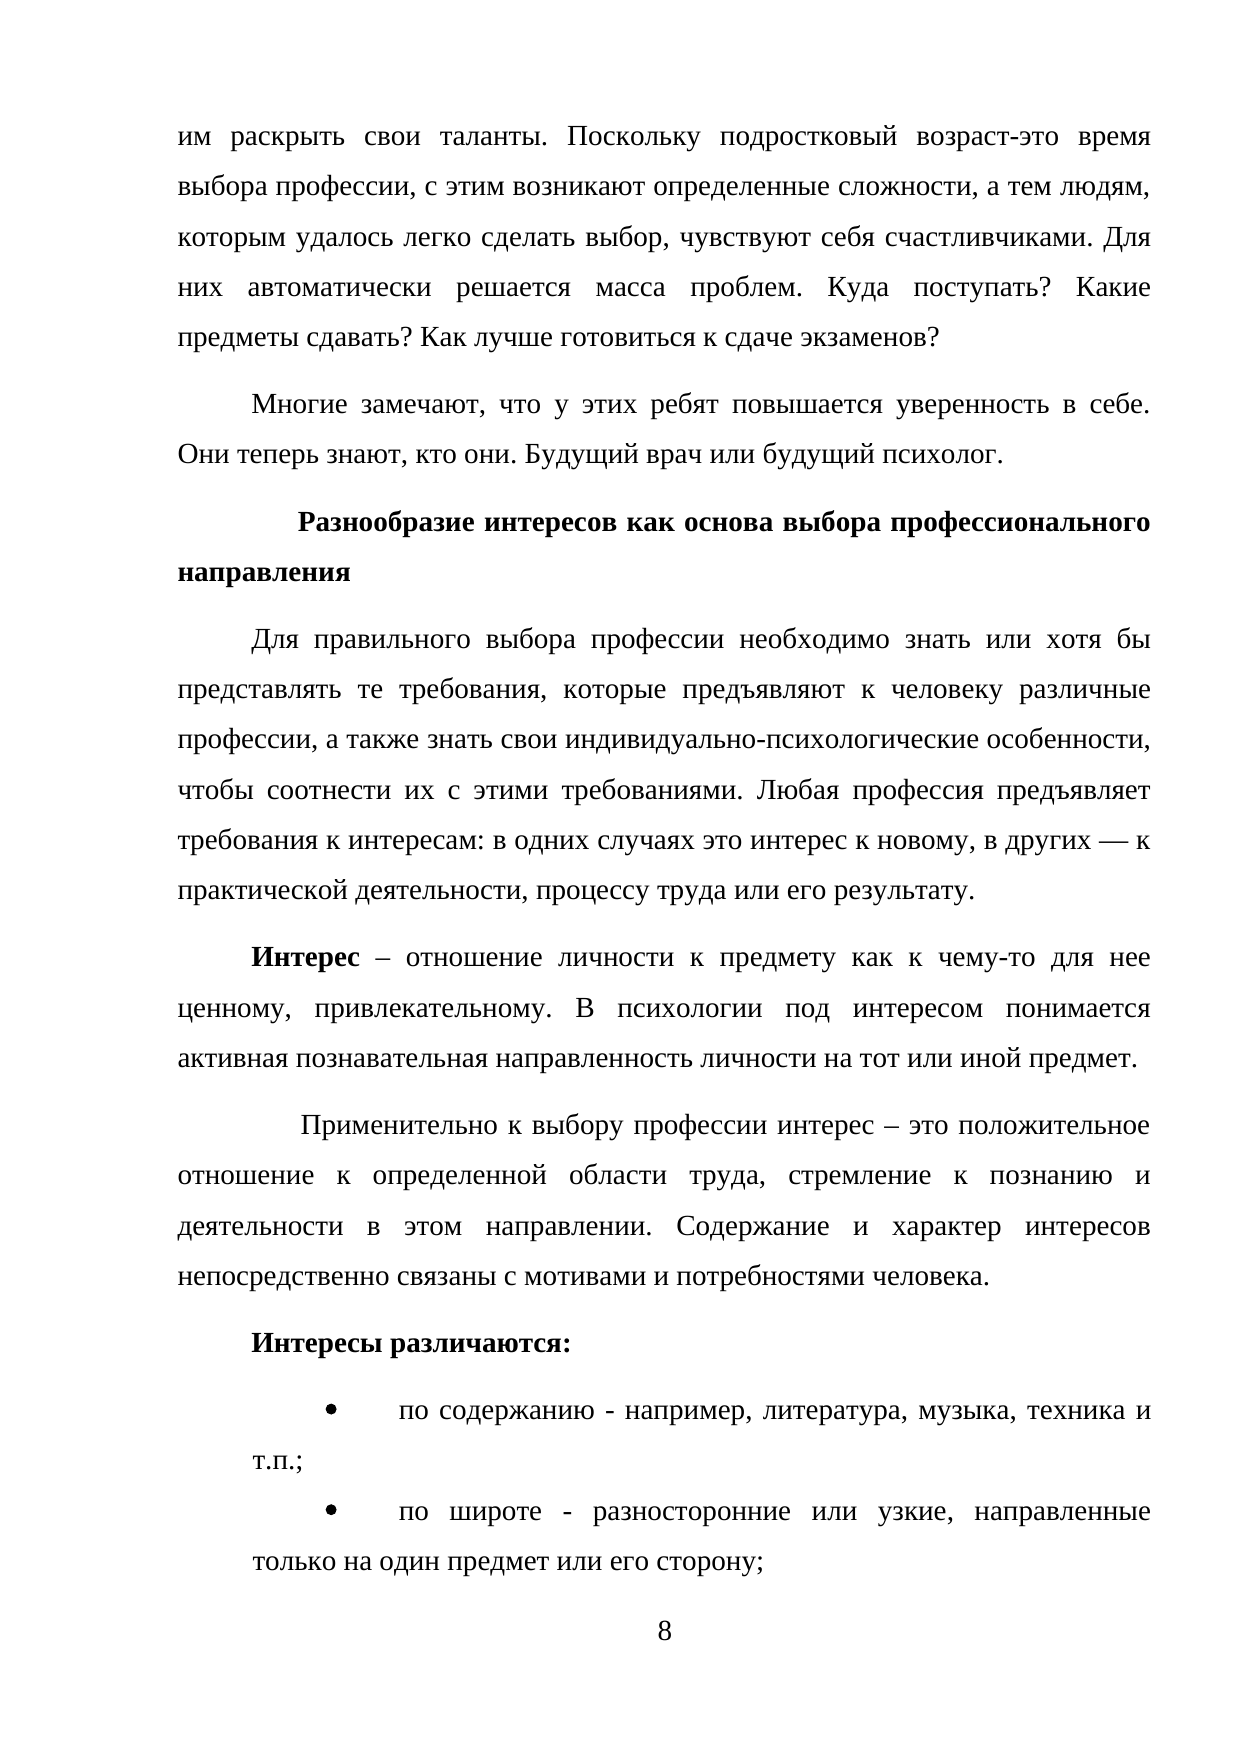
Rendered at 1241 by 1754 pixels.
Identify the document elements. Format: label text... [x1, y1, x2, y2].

list по содержанию - например, литература, музыка, техника и т.п.; [252, 1392, 1152, 1476]
text Применительно к выбору профессии интерес – это положительное отношение к определенной области труда, стремление к познанию и деятельности в этом направлении. Содержание и характер интересов непосредственно связаны с мотивами и потребностями человека. [177, 1107, 1152, 1292]
text Разнообразие интересов как основа выбора профессионального направления [177, 504, 1152, 587]
text Многие замечают, что у этих ребят повышается уверенность в себе. Они теперь знают, кто они. Будущий врач или будущий психолог. [177, 386, 1152, 470]
list по широте - разносторонние или узкие, направленные только на один предмет или его сторону; [252, 1493, 1152, 1577]
text Интерес – отношение личности к предмету как к чему-то для нее ценному, привлекательному. В психологии под интересом понимается активная познавательная направленность личности на тот или иной предмет. [177, 939, 1152, 1074]
text Интересы различаются: [177, 1325, 1152, 1358]
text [177, 118, 1152, 353]
text Для правильного выбора профессии необходимо знать или хотя бы представлять те требования, которые предъявляют к человеку различные профессии, а также знать свои индивидуально-психологические особенности, чтобы соотнести их с этими требованиями. Любая профессия предъявляет требования к интересам: в одних случаях это интерес к новому, в других — к практической деятельности, процессу труда или его результату. [177, 621, 1152, 906]
